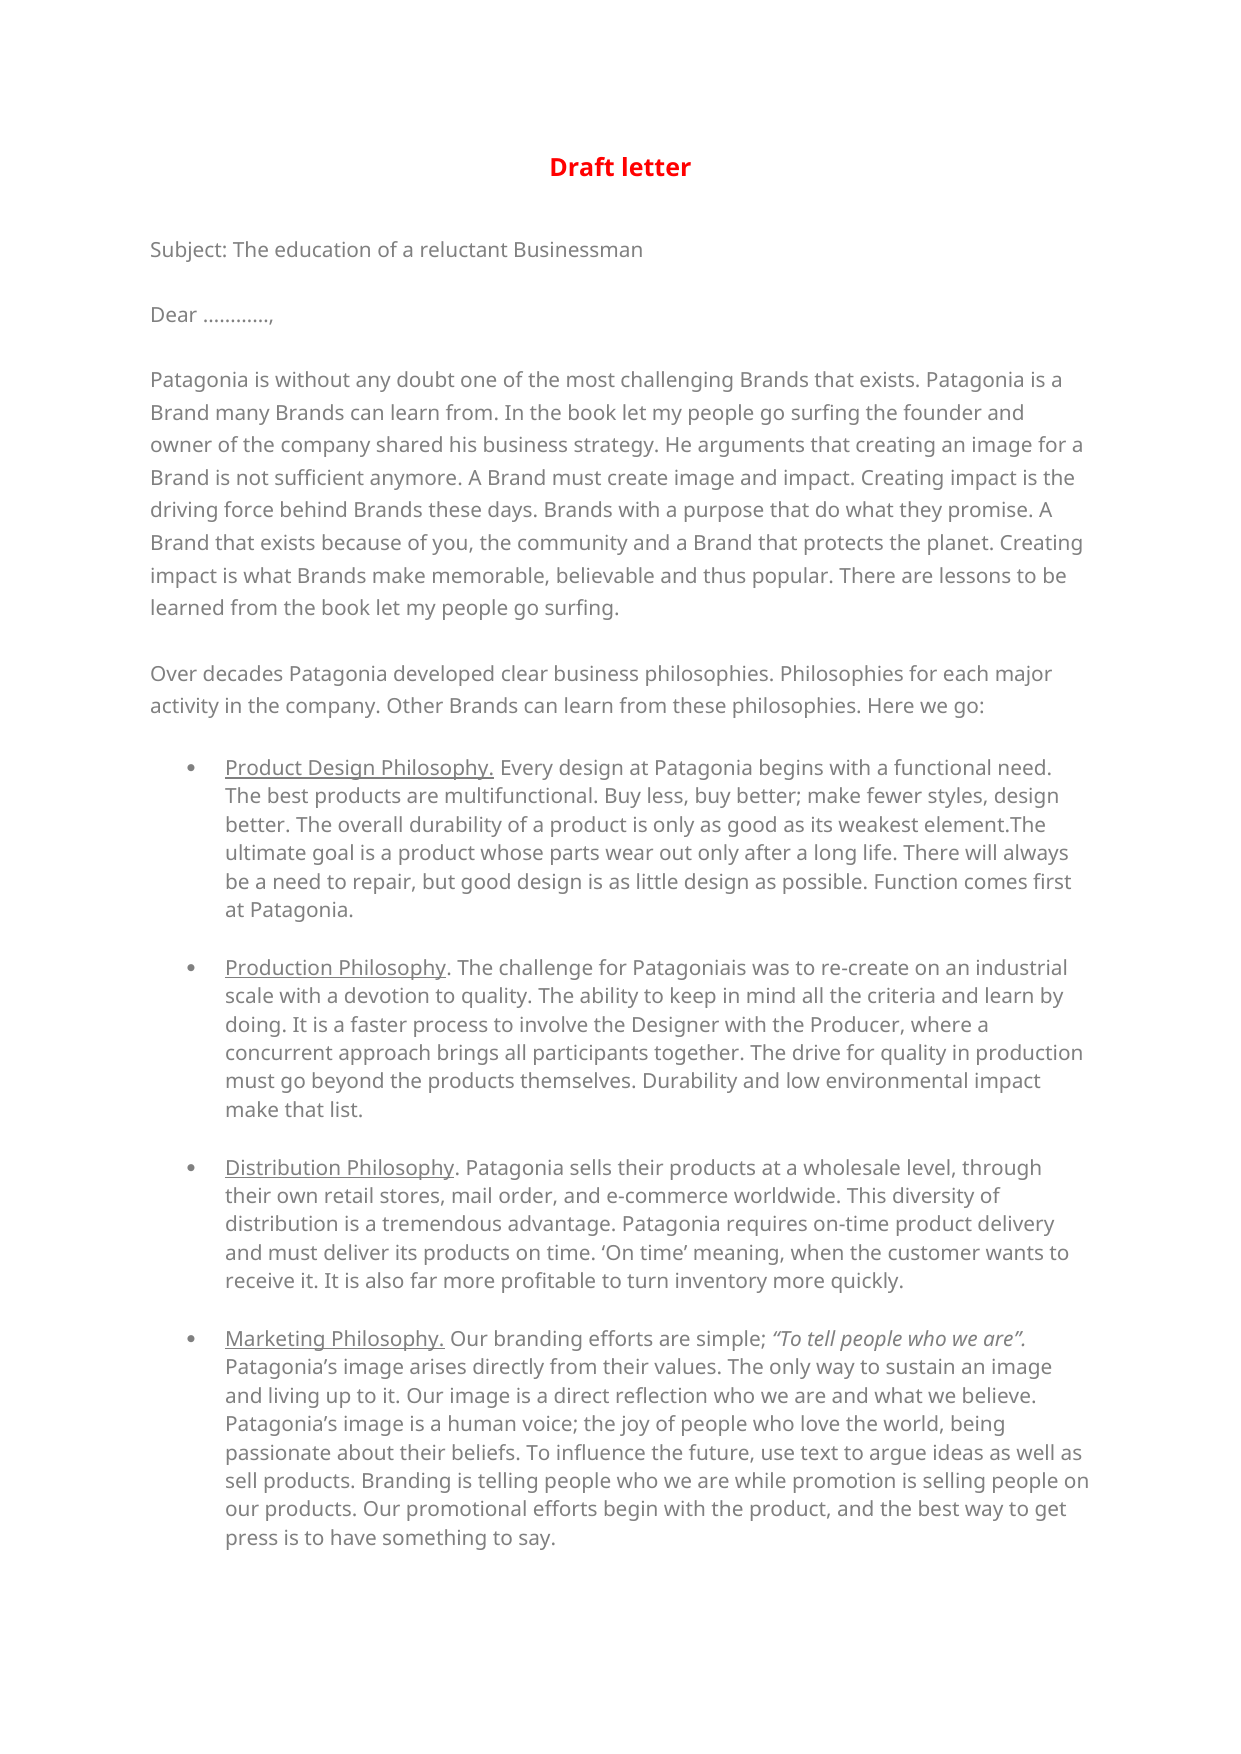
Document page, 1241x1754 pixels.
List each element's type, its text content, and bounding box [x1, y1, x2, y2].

text Over decades Patagonia developed clear business philosophies. Philosophies for each major activity in the company. Other Brands can learn from these philosophies. Here we go: [150, 659, 1090, 720]
text Subject: The education of a reluctant Businessman [150, 235, 1090, 263]
list Product Design Philosophy. Every design at Patagonia begins with a functional need. The best products are multifunctional. Buy less, buy better; make fewer styles, design better. The overall durability of a product is only as good as its weakest element.The ultimate goal is a product whose parts wear out only after a long life. There will always be a need to repair, but good design is as little design as possible. Function comes first at Patagonia. [187, 753, 1090, 924]
list Distribution Philosophy. Patagonia sells their products at a wholesale level, through their own retail stores, mail order, and e-commerce worldwide. This diversity of distribution is a tremendous advantage. Patagonia requires on-time product delivery and must deliver its products on time. ‘On time’ meaning, when the customer wants to receive it. It is also far more profitable to turn inventory more quickly. [187, 1153, 1090, 1295]
text Patagonia is without any doubt one of the most challenging Brands that exists. Patagonia is a Brand many Brands can learn from. In the book let my people go surfing the founder and owner of the company shared his business strategy. He arguments that creating an image for a Brand is not sufficient anymore. A Brand must create image and impact. Creating impact is the driving force behind Brands these days. Brands with a purpose that do what they promise. A Brand that exists because of you, the community and a Brand that protects the planet. Creating impact is what Brands make memorable, believable and thus popular. There are lessons to be learned from the book let my people go surfing. [150, 365, 1090, 622]
text Dear …………, [150, 300, 1090, 328]
list Production Philosophy. The challenge for Patagoniais was to re-create on an industrial scale with a devotion to quality. The ability to keep in mind all the criteria and learn by doing. It is a faster process to involve the Designer with the Producer, where a concurrent approach brings all participants together. The drive for quality in production must go beyond the products themselves. Durability and low environmental impact make that list. [187, 953, 1090, 1123]
text Draft letter [150, 150, 1090, 184]
list Marketing Philosophy. Our branding efforts are simple; “To tell people who we are”. Patagonia’s image arises directly from their values. The only way to sustain an image and living up to it. Our image is a direct reflection who we are and what we believe. Patagonia’s image is a human voice; the joy of people who love the world, being passionate about their beliefs. To influence the future, use text to argue ideas as well as sell products. Branding is telling people who we are while promotion is selling people on our products. Our promotional efforts begin with the product, and the best way to get press is to have something to say. [187, 1324, 1090, 1551]
